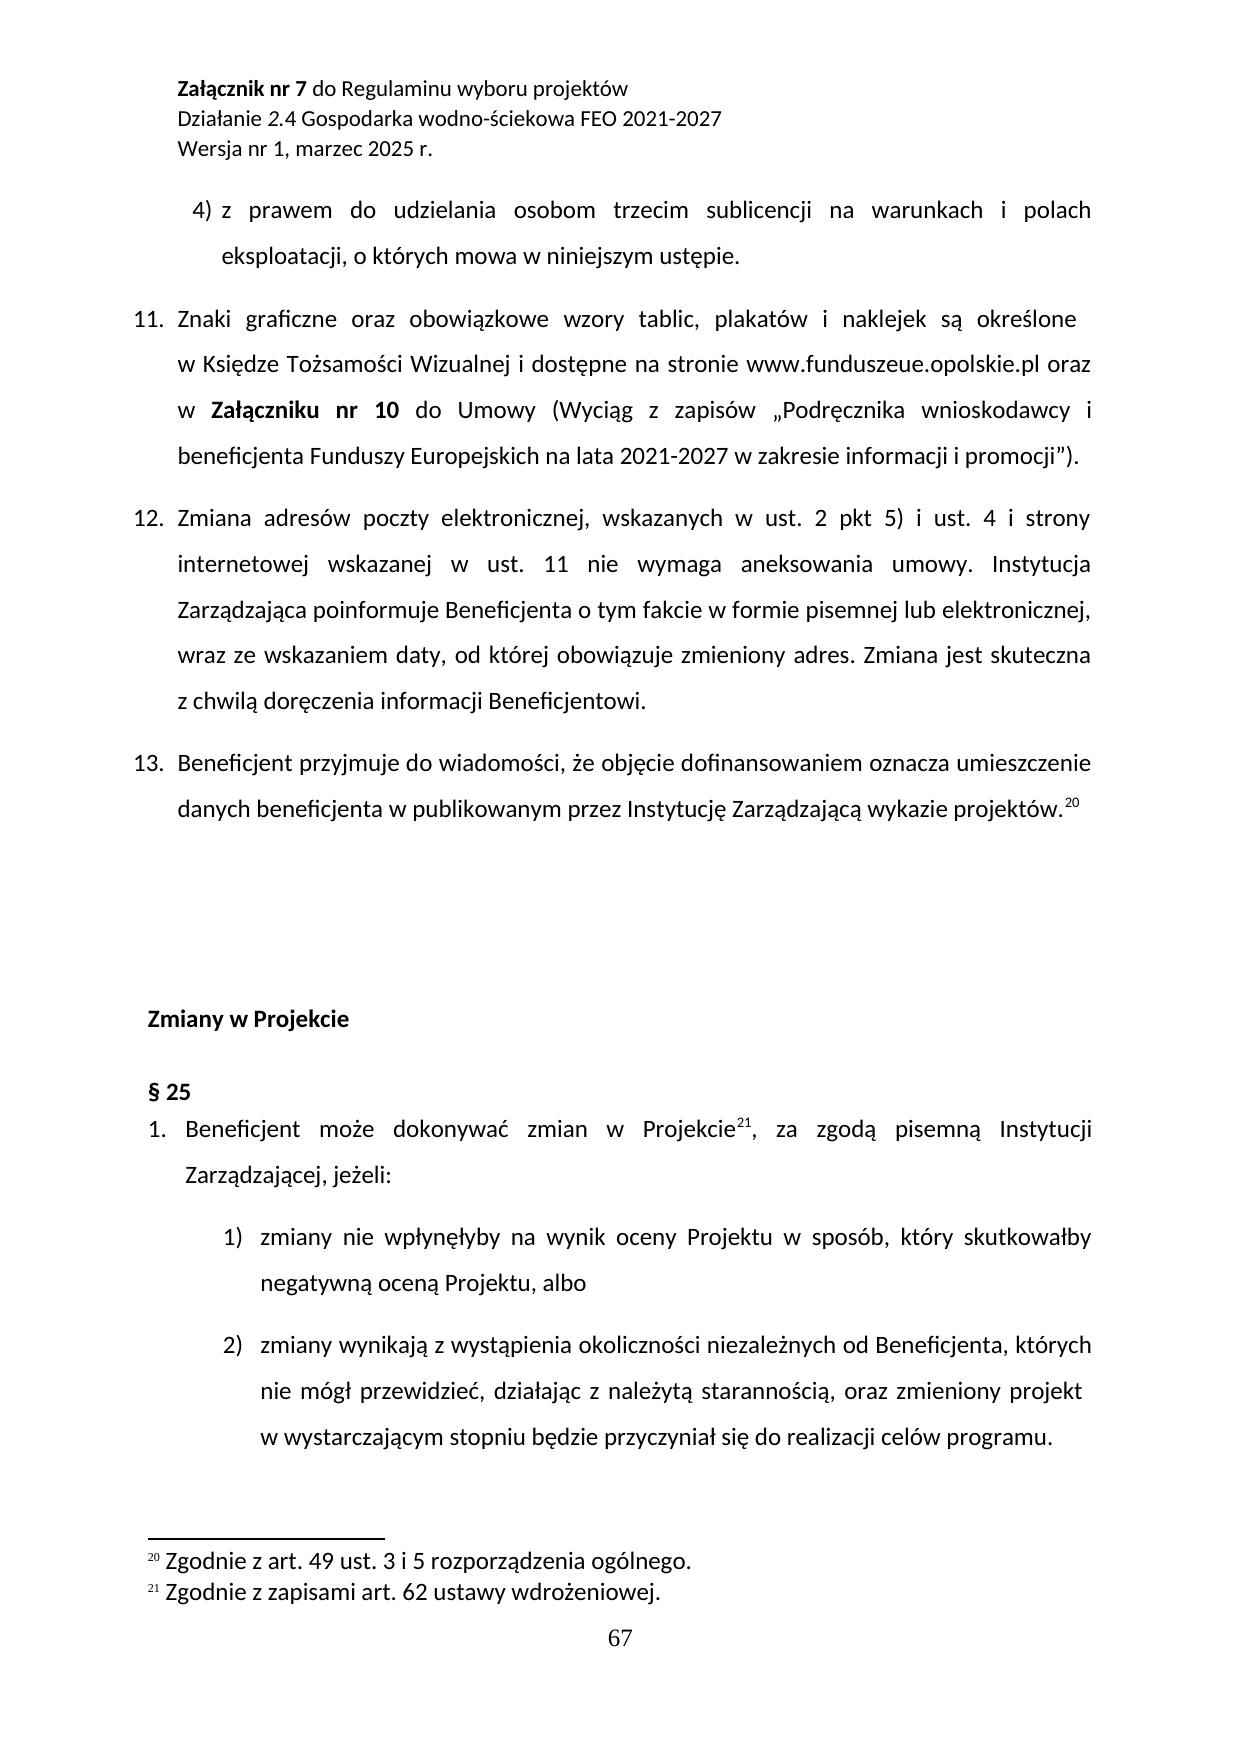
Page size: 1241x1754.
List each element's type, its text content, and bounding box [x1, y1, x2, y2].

text 12. Zmiana adresów poczty elektronicznej, wskazanych w ust. 2 pkt 5) i ust. 4 i strony internetowej wskazanej w ust. 11 nie wymaga aneksowania umowy. Instytucja Zarządzająca poinformuje Beneficjenta o tym fakcie w formie pisemnej lub elektronicznej, wraz ze wskazaniem daty, od której obowiązuje zmieniony adres. Zmiana jest skuteczna z chwilą doręczenia informacji Beneficjentowi. [133, 502, 1093, 716]
text Zmiany w Projekcie [148, 1003, 1093, 1033]
text 11. Znaki graficzne oraz obowiązkowe wzory tablic, plakatów i naklejek są określone w Księdze Tożsamości Wizualnej i dostępne na stronie www.funduszeue.opolskie.pl oraz w Załączniku nr 10 do Umowy (Wyciąg z zapisów „Podręcznika wnioskodawcy i beneficjenta Funduszy Europejskich na lata 2021-2027 w zakresie informacji i promocji”). [133, 303, 1093, 470]
list zmiany wynikają z wystąpienia okoliczności niezależnych od Beneficjenta, których nie mógł przewidzieć, działając z należytą starannością, oraz zmieniony projekt w wystarczającym stopniu będzie przyczyniał się do realizacji celów programu. [223, 1329, 1093, 1451]
list zmiany nie wpłynęłyby na wynik oceny Projektu w sposób, który skutkowałby negatywną oceną Projektu, albo [223, 1221, 1093, 1297]
text 4) z prawem do udzielania osobom trzecim sublicencji na warunkach i polach eksploatacji, o których mowa w niniejszym ustępie. [192, 194, 1093, 271]
text 13. Beneficjent przyjmuje do wiadomości, że objęcie dofinansowaniem oznacza umieszczenie danych beneficjenta w publikowanym przez Instytucję Zarządzającą wykazie projektów. [133, 748, 1093, 824]
list Beneficjent może dokonywać zmian w Projekcie, za zgodą pisemną Instytucji Zarządzającej, jeżeli: [148, 1113, 1093, 1189]
text § 25 [148, 1076, 1093, 1107]
